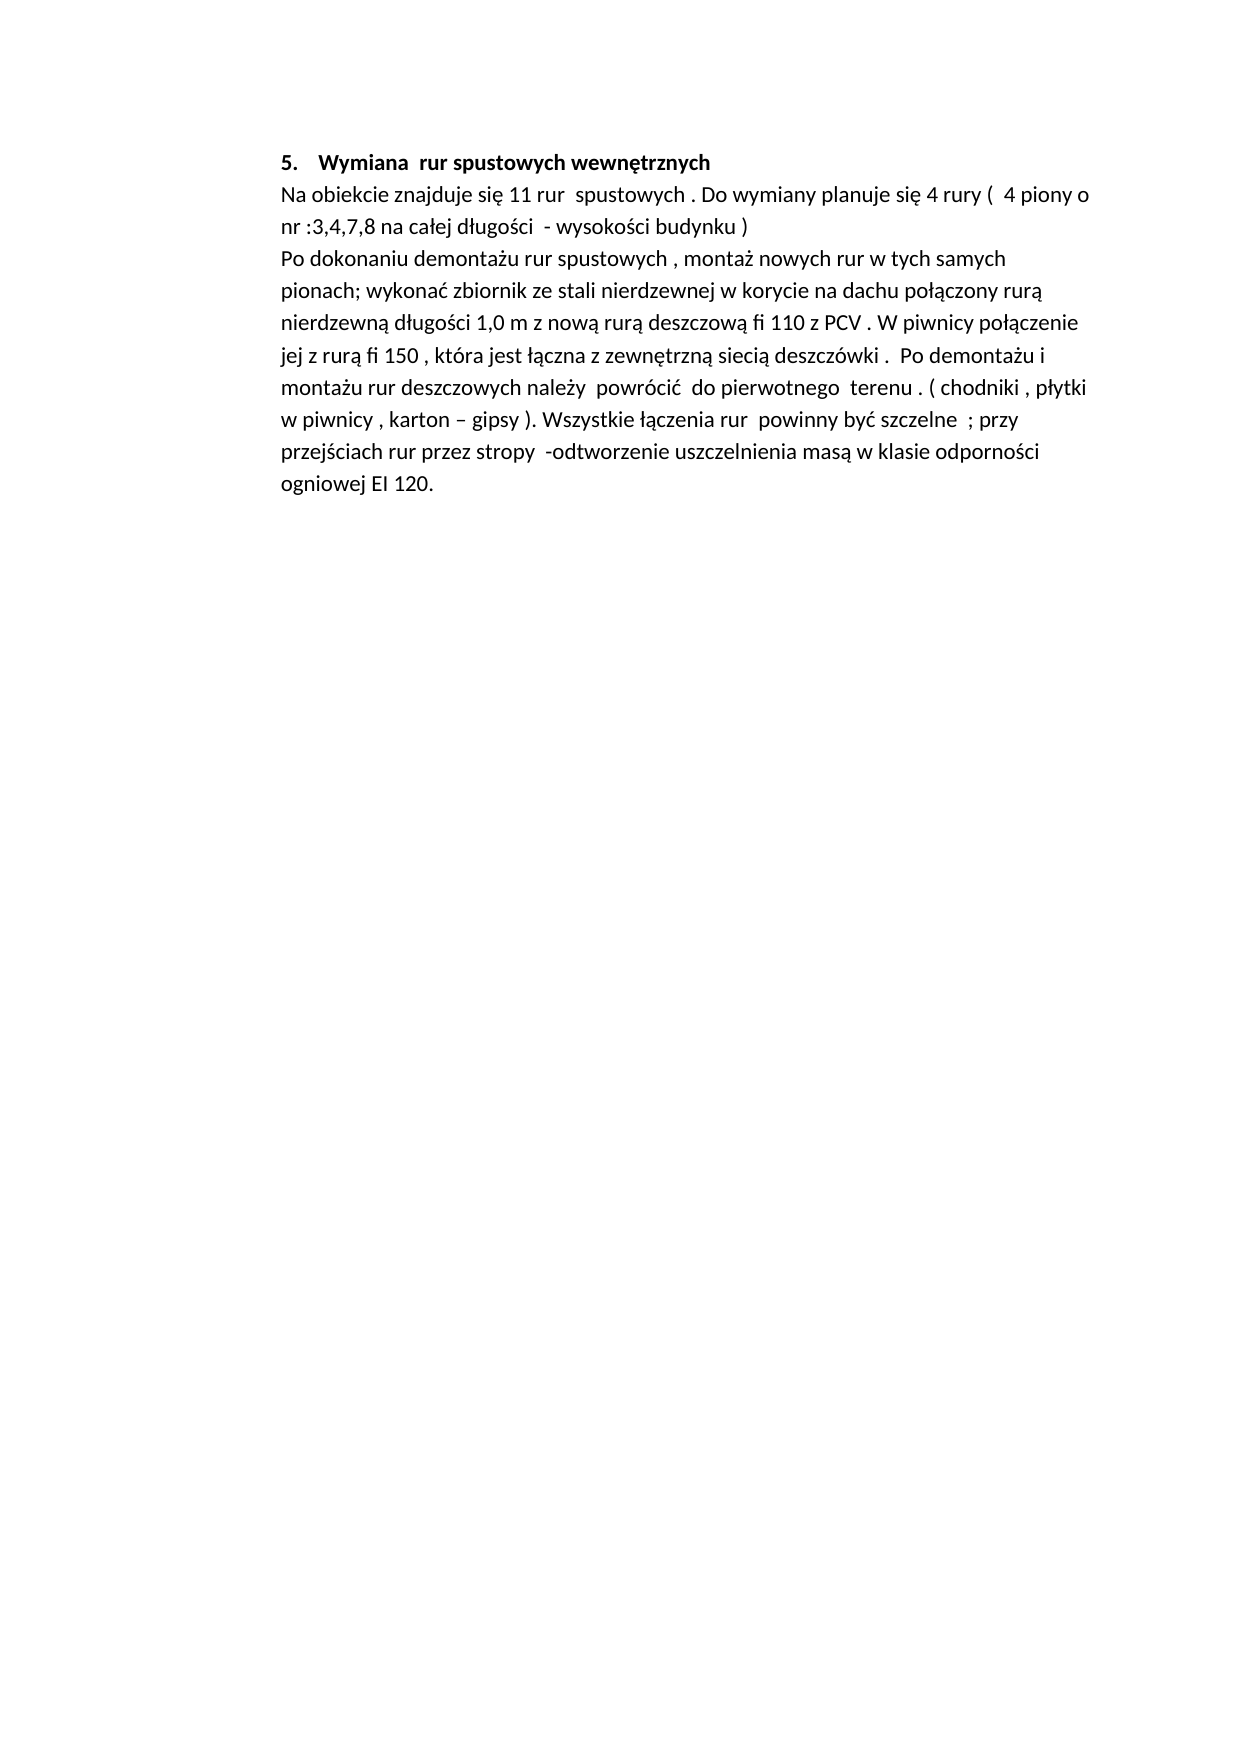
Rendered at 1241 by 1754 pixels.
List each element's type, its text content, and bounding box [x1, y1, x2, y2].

list Wymiana rur spustowych wewnętrznych [281, 148, 1093, 176]
text Po dokonaniu demontażu rur spustowych , montaż nowych rur w tych samych pionach; wykonać zbiornik ze stali nierdzewnej w korycie na dachu połączony rurą nierdzewną długości 1,0 m z nową rurą deszczową fi 110 z PCV . W piwnicy połączenie jej z rurą fi 150 , która jest łączna z zewnętrzną siecią deszczówki . Po demontażu i montażu rur deszczowych należy powrócić do pierwotnego terenu . ( chodniki , płytki w piwnicy , karton – gipsy ). Wszystkie łączenia rur powinny być szczelne ; przy przejściach rur przez stropy -odtworzenie uszczelnienia masą w klasie odporności ogniowej EI 120. [281, 244, 1093, 497]
text Na obiekcie znajduje się 11 rur spustowych . Do wymiany planuje się 4 rury ( 4 piony o nr :3,4,7,8 na całej długości - wysokości budynku ) [281, 180, 1093, 240]
